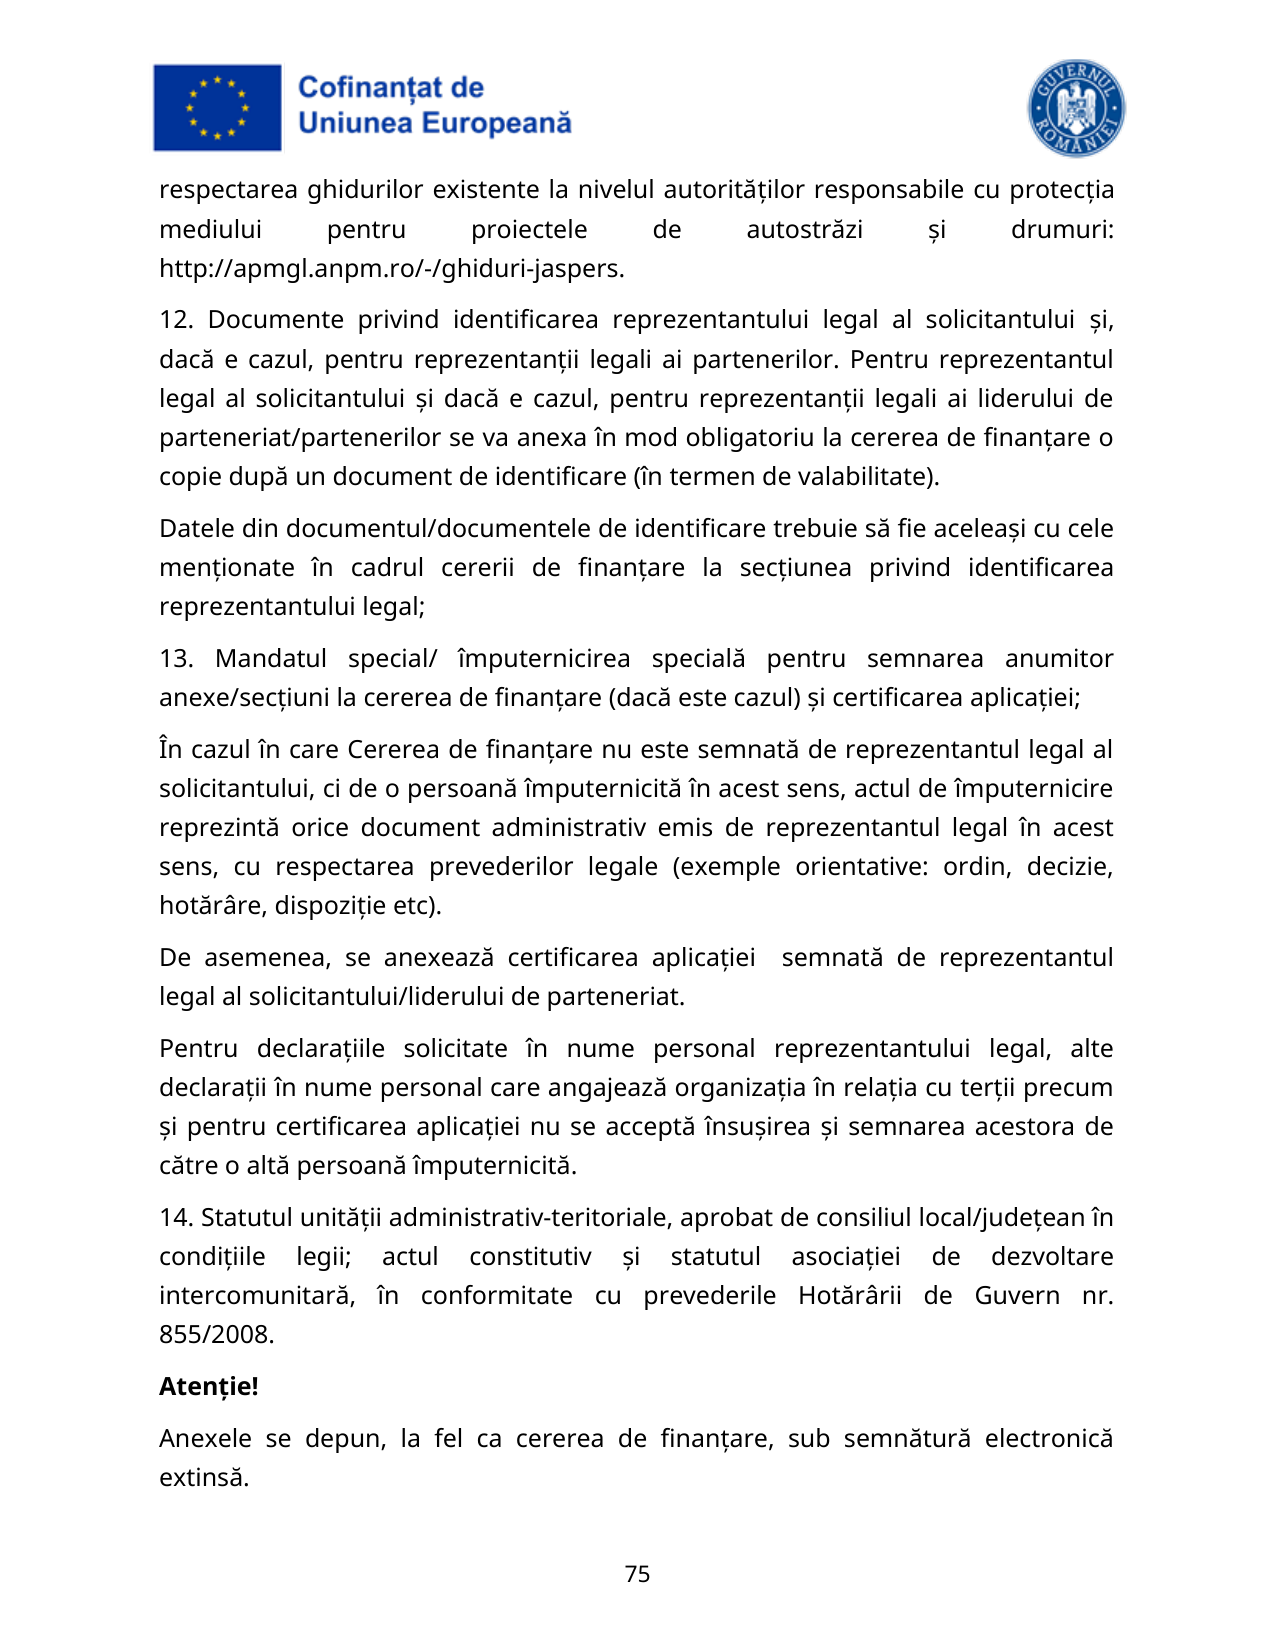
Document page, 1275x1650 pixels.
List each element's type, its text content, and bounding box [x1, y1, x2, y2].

picture [147, 59, 1128, 160]
